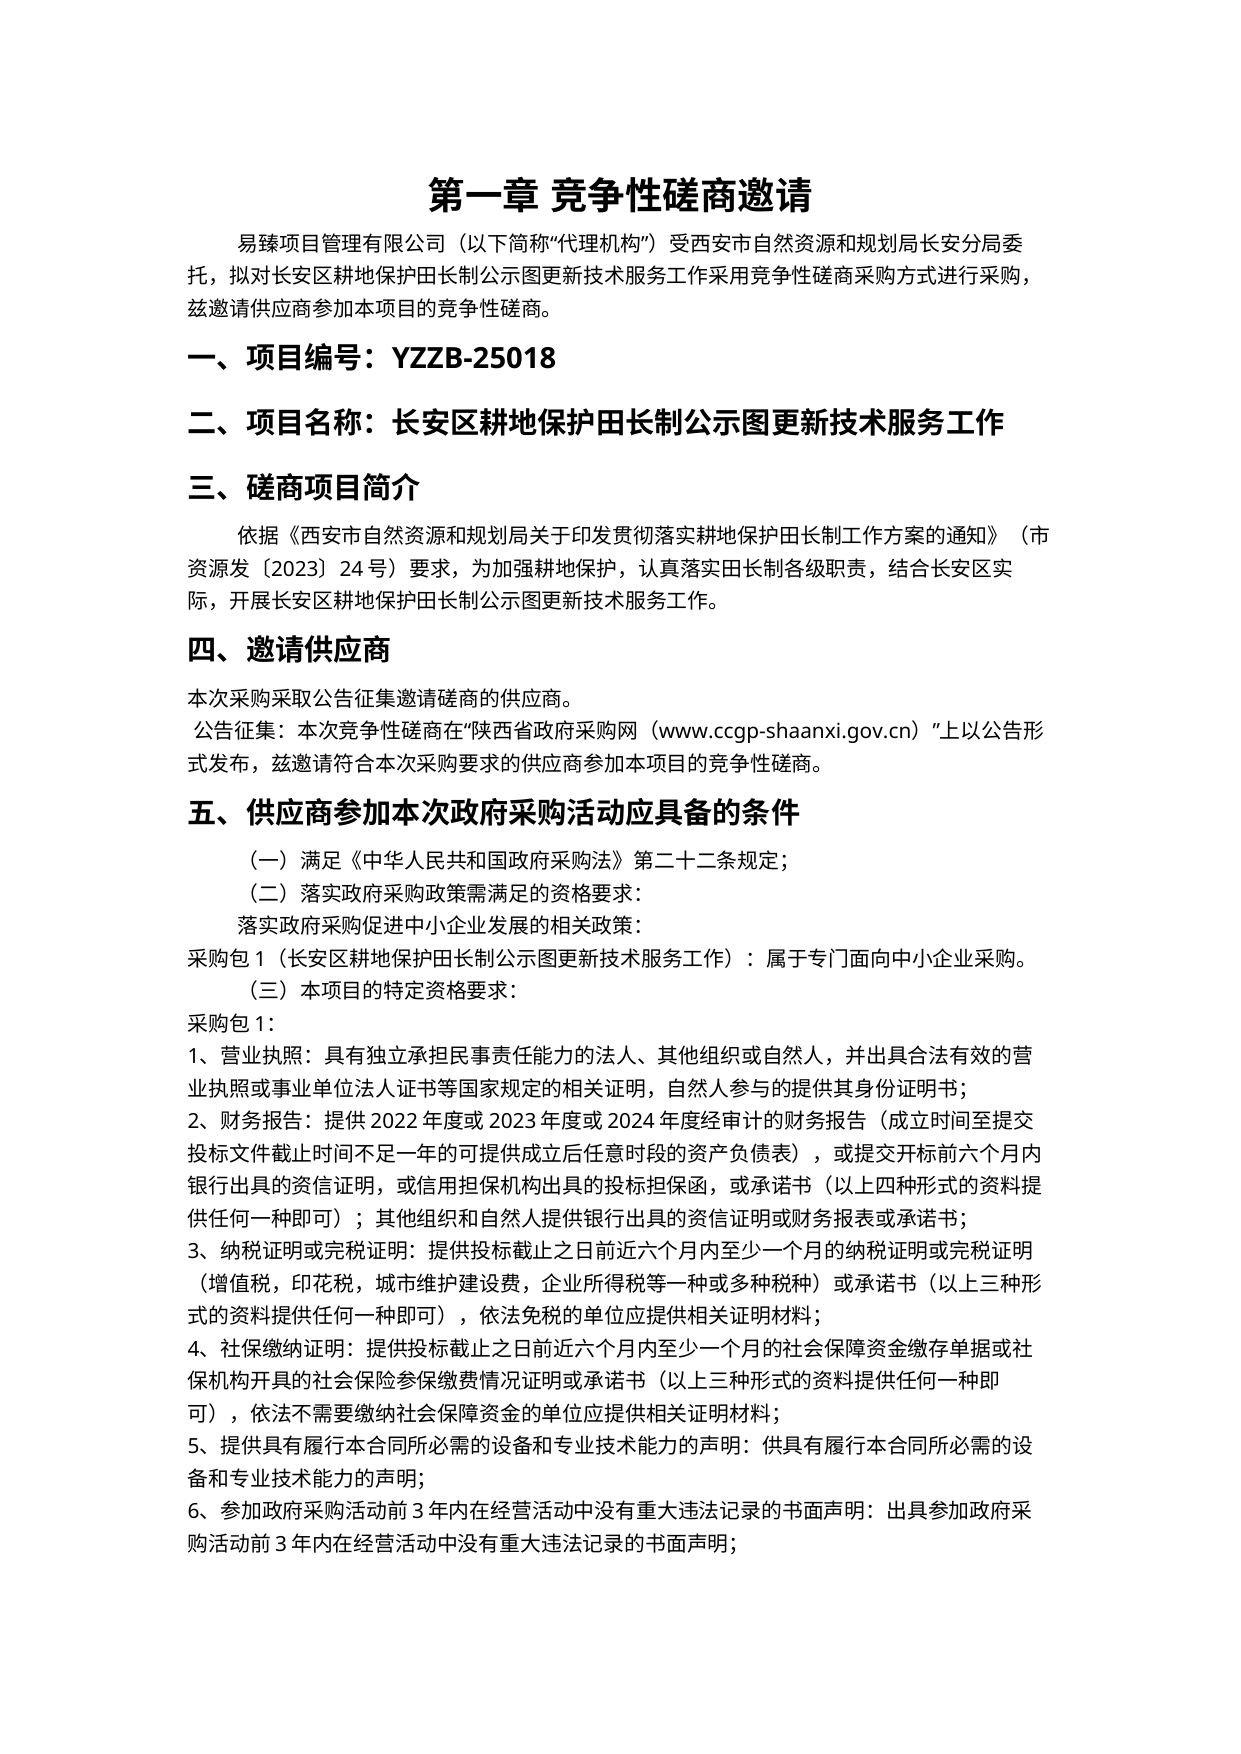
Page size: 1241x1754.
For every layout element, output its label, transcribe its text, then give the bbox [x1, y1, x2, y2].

text （一）满足《中华人民共和国政府采购法》第二十二条规定； [187, 844, 1053, 877]
text （二）落实政府采购政策需满足的资格要求： [187, 877, 1053, 909]
text 4、社保缴纳证明：提供投标截止之日前近六个月内至少一个月的社会保障资金缴存单据或社保机构开具的社会保险参保缴费情况证明或承诺书（以上三种形式的资料提供任何一种即可），依法不需要缴纳社会保障资金的单位应提供相关证明材料； [187, 1332, 1053, 1429]
text 三、磋商项目简介 [187, 454, 1053, 519]
text 五、供应商参加本次政府采购活动应具备的条件 [187, 779, 1053, 844]
text 公告征集：本次竞争性磋商在“陕西省政府采购网（www.ccgp-shaanxi.gov.cn）”上以公告形式发布，兹邀请符合本次采购要求的供应商参加本项目的竞争性磋商。 [187, 714, 1053, 779]
text （三）本项目的特定资格要求： [187, 974, 1053, 1007]
text 2、财务报告：提供2022年度或2023年度或2024年度经审计的财务报告（成立时间至提交投标文件截止时间不足一年的可提供成立后任意时段的资产负债表），或提交开标前六个月内银行出具的资信证明，或信用担保机构出具的投标担保函，或承诺书（以上四种形式的资料提供任何一种即可）；其他组织和自然人提供银行出具的资信证明或财务报表或承诺书； [187, 1104, 1053, 1234]
text 第一章 竞争性磋商邀请 [187, 162, 1053, 227]
text 3、纳税证明或完税证明：提供投标截止之日前近六个月内至少一个月的纳税证明或完税证明（增值税，印花税，城市维护建设费，企业所得税等一种或多种税种）或承诺书（以上三种形式的资料提供任何一种即可），依法免税的单位应提供相关证明材料； [187, 1234, 1053, 1332]
text 二、项目名称：长安区耕地保护田长制公示图更新技术服务工作 [187, 389, 1053, 454]
text 一、项目编号：YZZB-25018 [187, 324, 1053, 389]
text 采购包1（长安区耕地保护田长制公示图更新技术服务工作）：属于专门面向中小企业采购。 [187, 942, 1053, 974]
text 易臻项目管理有限公司（以下简称“代理机构”）受西安市自然资源和规划局长安分局委托，拟对长安区耕地保护田长制公示图更新技术服务工作采用竞争性磋商采购方式进行采购，兹邀请供应商参加本项目的竞争性磋商。 [187, 227, 1053, 324]
text 5、提供具有履行本合同所必需的设备和专业技术能力的声明：供具有履行本合同所必需的设备和专业技术能力的声明； [187, 1429, 1053, 1494]
text 6、参加政府采购活动前3年内在经营活动中没有重大违法记录的书面声明：出具参加政府采购活动前3年内在经营活动中没有重大违法记录的书面声明； [187, 1494, 1053, 1559]
text 采购包1： [187, 1007, 1053, 1039]
text 1、营业执照：具有独立承担民事责任能力的法人、其他组织或自然人，并出具合法有效的营业执照或事业单位法人证书等国家规定的相关证明，自然人参与的提供其身份证明书； [187, 1039, 1053, 1104]
text 落实政府采购促进中小企业发展的相关政策： [187, 909, 1053, 942]
text 本次采购采取公告征集邀请磋商的供应商。 [187, 682, 1053, 714]
text 四、邀请供应商 [187, 617, 1053, 682]
text 依据《西安市自然资源和规划局关于印发贯彻落实耕地保护田长制工作方案的通知》（市资源发〔2023〕24号）要求，为加强耕地保护，认真落实田长制各级职责，结合长安区实际，开展长安区耕地保护田长制公示图更新技术服务工作。 [187, 519, 1053, 617]
